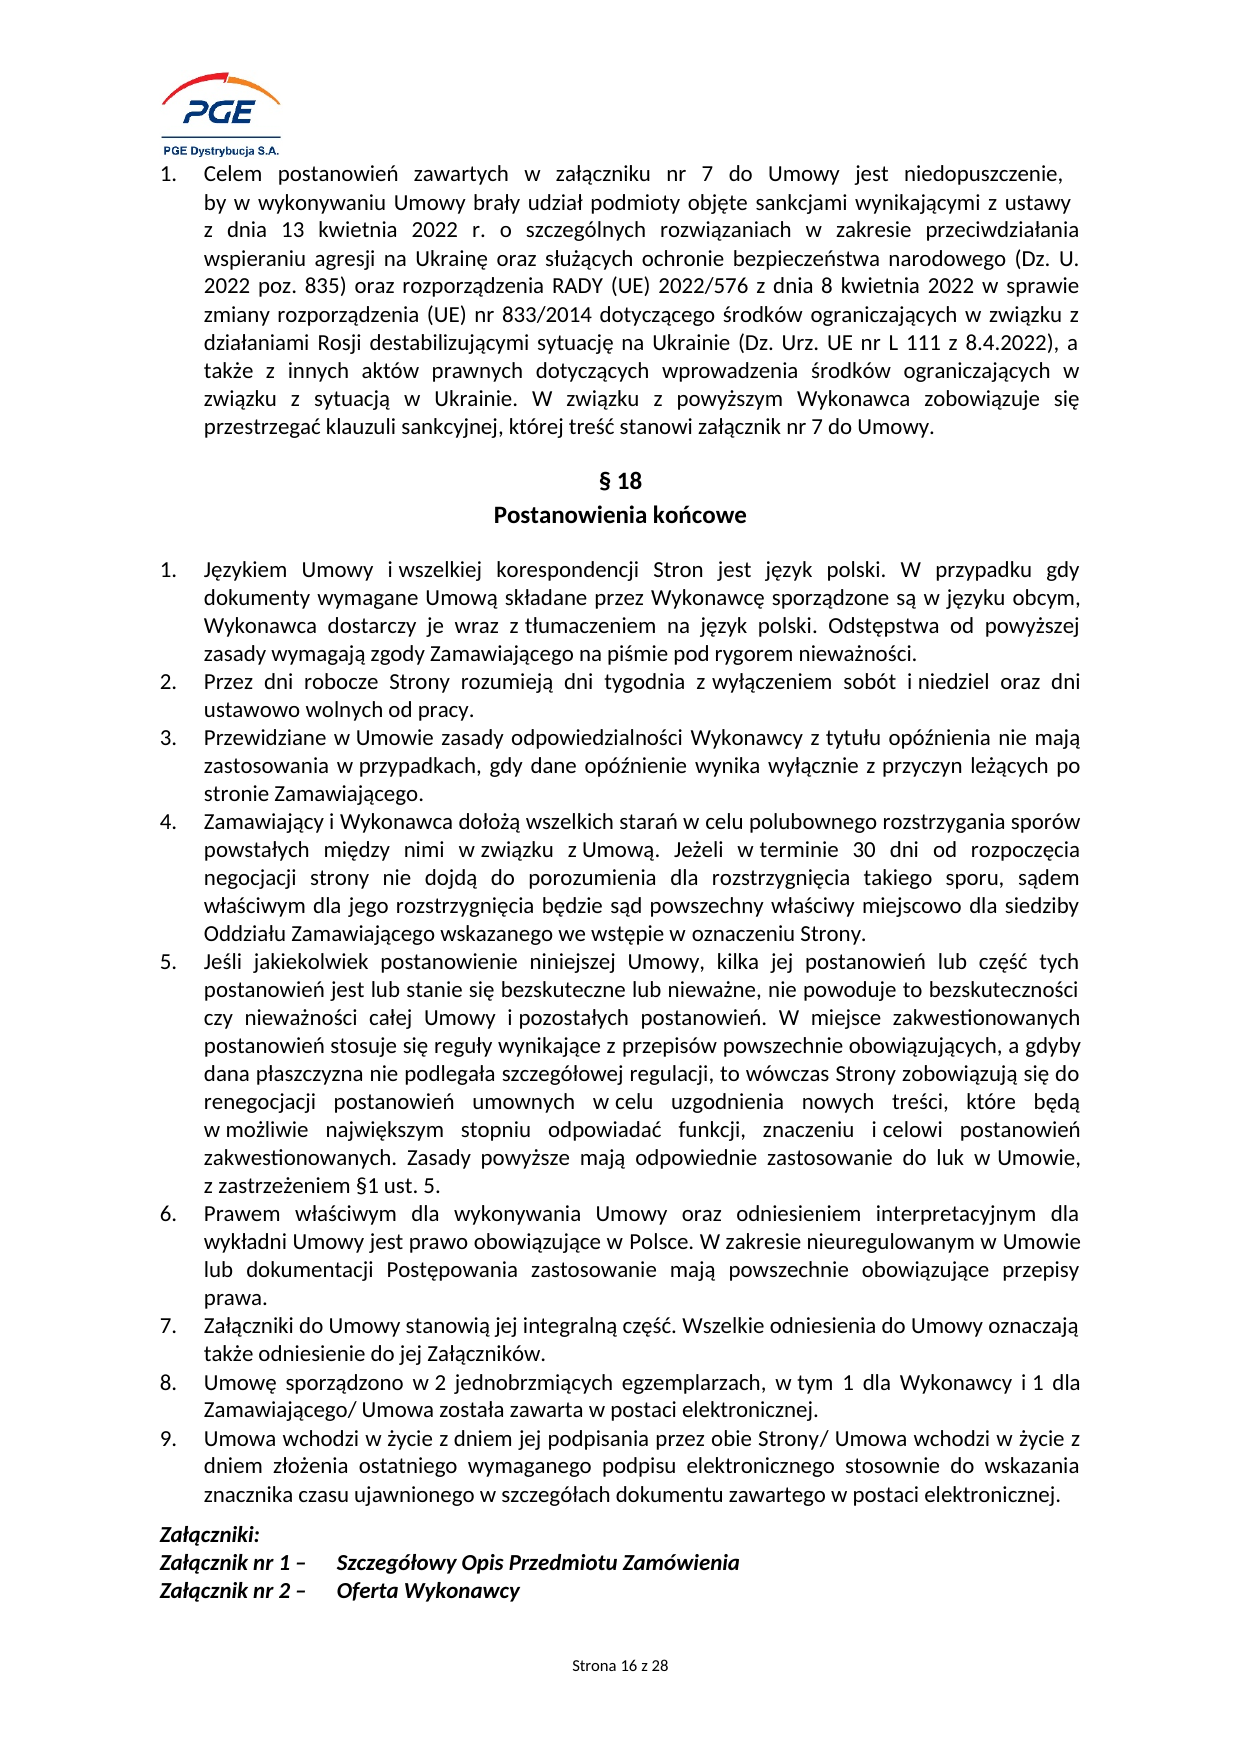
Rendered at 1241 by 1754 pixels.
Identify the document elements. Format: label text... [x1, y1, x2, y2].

list Przez dni robocze Strony rozumieją dni tygodnia z wyłączeniem sobót i niedziel oraz dni ustawowo wolnych od pracy. [159, 667, 1081, 723]
text Postanowienia końcowe [159, 499, 1081, 530]
picture [159, 70, 283, 159]
list Jeśli jakiekolwiek postanowienie niniejszej Umowy, kilka jej postanowień lub część tych postanowień jest lub stanie się bezskuteczne lub nieważne, nie powoduje to bezskuteczności czy nieważności całej Umowy i pozostałych postanowień. W miejsce zakwestionowanych postanowień stosuje się reguły wynikające z przepisów powszechnie obowiązujących, a gdyby dana płaszczyzna nie podlegała szczegółowej regulacji, to wówczas Strony zobowiązują się do renegocjacji postanowień umownych w celu uzgodnienia nowych treści, które będą w możliwie największym stopniu odpowiadać funkcji, znaczeniu i celowi postanowień zakwestionowanych. Zasady powyższe mają odpowiednie zastosowanie do luk w Umowie, z zastrzeżeniem §1 ust. 5. [159, 947, 1081, 1199]
list Językiem Umowy i wszelkiej korespondencji Stron jest język polski. W przypadku gdy dokumenty wymagane Umową składane przez Wykonawcę sporządzone są w języku obcym, Wykonawca dostarczy je wraz z tłumaczeniem na język polski. Odstępstwa od powyższej zasady wymagają zgody Zamawiającego na piśmie pod rygorem nieważności. [159, 555, 1081, 667]
list Umowę sporządzono w 2 jednobrzmiących egzemplarzach, w tym 1 dla Wykonawcy i 1 dla Zamawiającego/ Umowa została zawarta w postaci elektronicznej. [159, 1368, 1081, 1424]
list Zamawiający i Wykonawca dołożą wszelkich starań w celu polubownego rozstrzygania sporów powstałych między nimi w związku z Umową. Jeżeli w terminie 30 dni od rozpoczęcia negocjacji strony nie dojdą do porozumienia dla rozstrzygnięcia takiego sporu, sądem właściwym dla jego rozstrzygnięcia będzie sąd powszechny właściwy miejscowo dla siedziby Oddziału Zamawiającego wskazanego we wstępie w oznaczeniu Strony. [159, 807, 1081, 947]
list Załączniki do Umowy stanowią jej integralną część. Wszelkie odniesienia do Umowy oznaczają także odniesienie do jej Załączników. [159, 1312, 1081, 1368]
text Załącznik nr 1 – Szczegółowy Opis Przedmiotu Zamówienia [159, 1548, 1081, 1576]
text Załącznik nr 2 – Oferta Wykonawcy [159, 1576, 1081, 1604]
text Załączniki: [159, 1520, 1081, 1548]
list Celem postanowień zawartych w załączniku nr 7 do Umowy jest niedopuszczenie, by w wykonywaniu Umowy brały udział podmioty objęte sankcjami wynikającymi z ustawy z dnia 13 kwietnia 2022 r. o szczególnych rozwiązaniach w zakresie przeciwdziałania wspieraniu agresji na Ukrainę oraz służących ochronie bezpieczeństwa narodowego (Dz. U. 2022 poz. 835) oraz rozporządzenia RADY (UE) 2022/576 z dnia 8 kwietnia 2022 w sprawie zmiany rozporządzenia (UE) nr 833/2014 dotyczącego środków ograniczających w związku z działaniami Rosji destabilizującymi sytuację na Ukrainie (Dz. Urz. UE nr L 111 z 8.4.2022), a także z innych aktów prawnych dotyczących wprowadzenia środków ograniczających w związku z sytuacją w Ukrainie. W związku z powyższym Wykonawca zobowiązuje się przestrzegać klauzuli sankcyjnej, której treść stanowi załącznik nr 7 do Umowy. [159, 159, 1081, 440]
list Prawem właściwym dla wykonywania Umowy oraz odniesieniem interpretacyjnym dla wykładni Umowy jest prawo obowiązujące w Polsce. W zakresie nieuregulowanym w Umowie lub dokumentacji Postępowania zastosowanie mają powszechnie obowiązujące przepisy prawa. [159, 1199, 1081, 1312]
list Przewidziane w Umowie zasady odpowiedzialności Wykonawcy z tytułu opóźnienia nie mają zastosowania w przypadkach, gdy dane opóźnienie wynika wyłącznie z przyczyn leżących po stronie Zamawiającego. [159, 723, 1081, 807]
list Umowa wchodzi w życie z dniem jej podpisania przez obie Strony/ Umowa wchodzi w życie z dniem złożenia ostatniego wymaganego podpisu elektronicznego stosownie do wskazania znacznika czasu ujawnionego w szczegółach dokumentu zawartego w postaci elektronicznej. [159, 1424, 1081, 1508]
